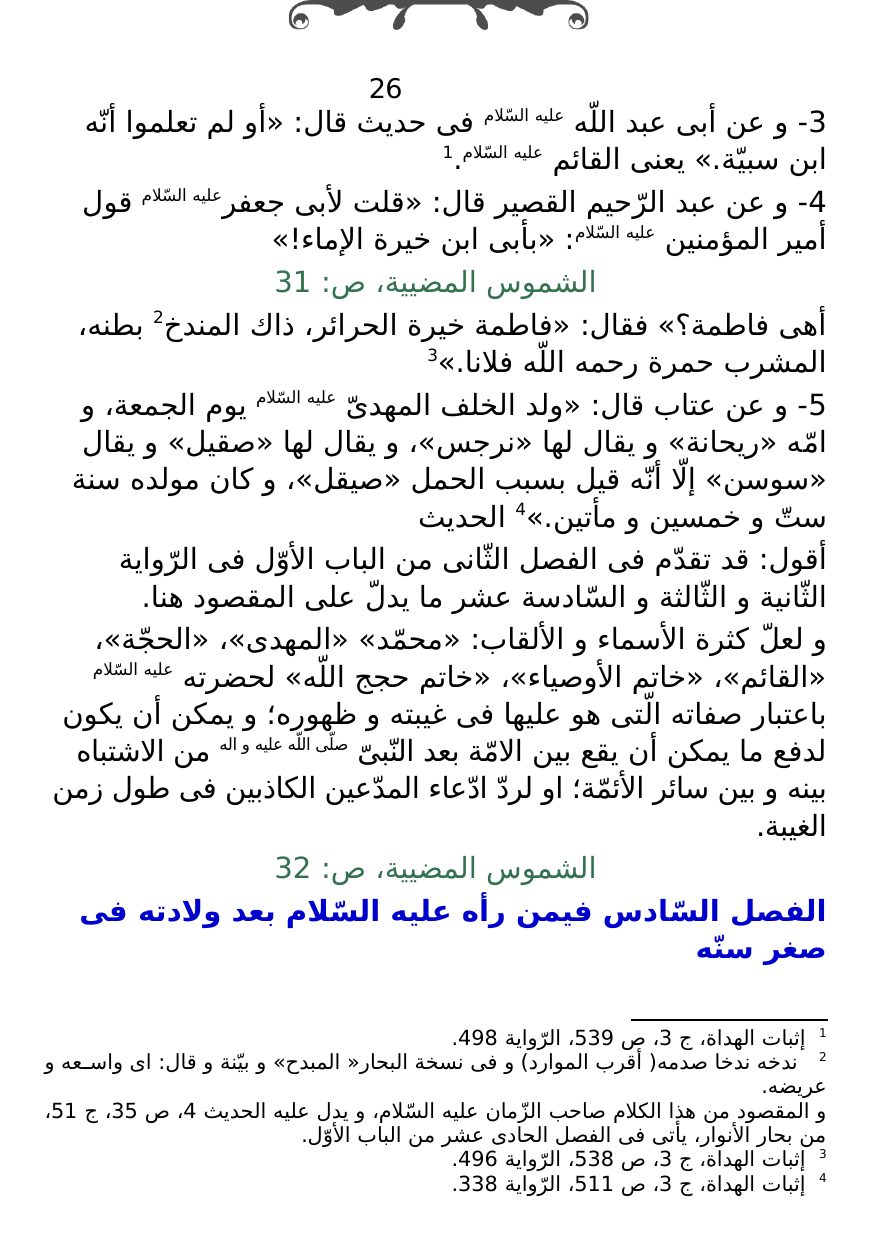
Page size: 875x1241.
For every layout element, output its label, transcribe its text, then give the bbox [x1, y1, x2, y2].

text أقول: قد تقدّم فى الفصل الثّانى من الباب الأوّل فى الرّواية الثّانية و الثّالثة و السّادسة عشر ما يدلّ على المقصود هنا. [44, 543, 827, 614]
subtitle الفصل السّادس فيمن رأه عليه السّلام بعد ولادته فى صغر سنّه‏ [44, 894, 827, 965]
text الشموس المضيية، ص: 31 [44, 265, 827, 299]
text 4- و عن عبد الرّحيم القصير قال: «قلت لأبى جعفرعليه السّلام قول أمير المؤمنين عليه السّلام: «بأبى ابن خيرة الإماء!» [44, 185, 827, 257]
text و لعلّ كثرة الأسماء و الألقاب: «محمّد» «المهدى»، «الحجّة»، «القائم»، «خاتم الأوصياء»، «خاتم حجج اللّه» لحضرته عليه السّلام باعتبار صفاته الّتى هو عليها فى غيبته و ظهوره؛ و يمكن أن يكون لدفع ما يمكن أن يقع بين الامّة بعد النّبىّ صلّى اللّه عليه و اله من الاشتباه بينه و بين سائر الأئمّة؛ او لردّ ادّعاء المدّعين الكاذبين فى طول زمن الغيبة. [44, 623, 827, 843]
text أهى فاطمة؟» فقال: «فاطمة خيرة الحرائر، ذاك المندخ‏ بطنه، المشرب حمرة رحمه اللّه فلانا.» [44, 308, 827, 379]
text 5- و عن عتاب قال: «ولد الخلف المهدىّ عليه السّلام يوم الجمعة، و امّه «ريحانة» و يقال لها «نرجس»، و يقال لها «صقيل» و يقال «سوسن» إلّا أنّه قيل بسبب الحمل «صيقل»، و كان مولده سنة ستّ و خمسين و مأتين.» الحديث‏ [44, 388, 827, 534]
picture [288, 0, 589, 30]
text الشموس المضيية، ص: 32 [44, 852, 827, 886]
text 3- و عن أبى عبد اللّه عليه السّلام فى حديث قال: «أو لم تعلموا أنّه ابن سبيّة.» يعنى القائم عليه السّلام. [44, 105, 827, 177]
